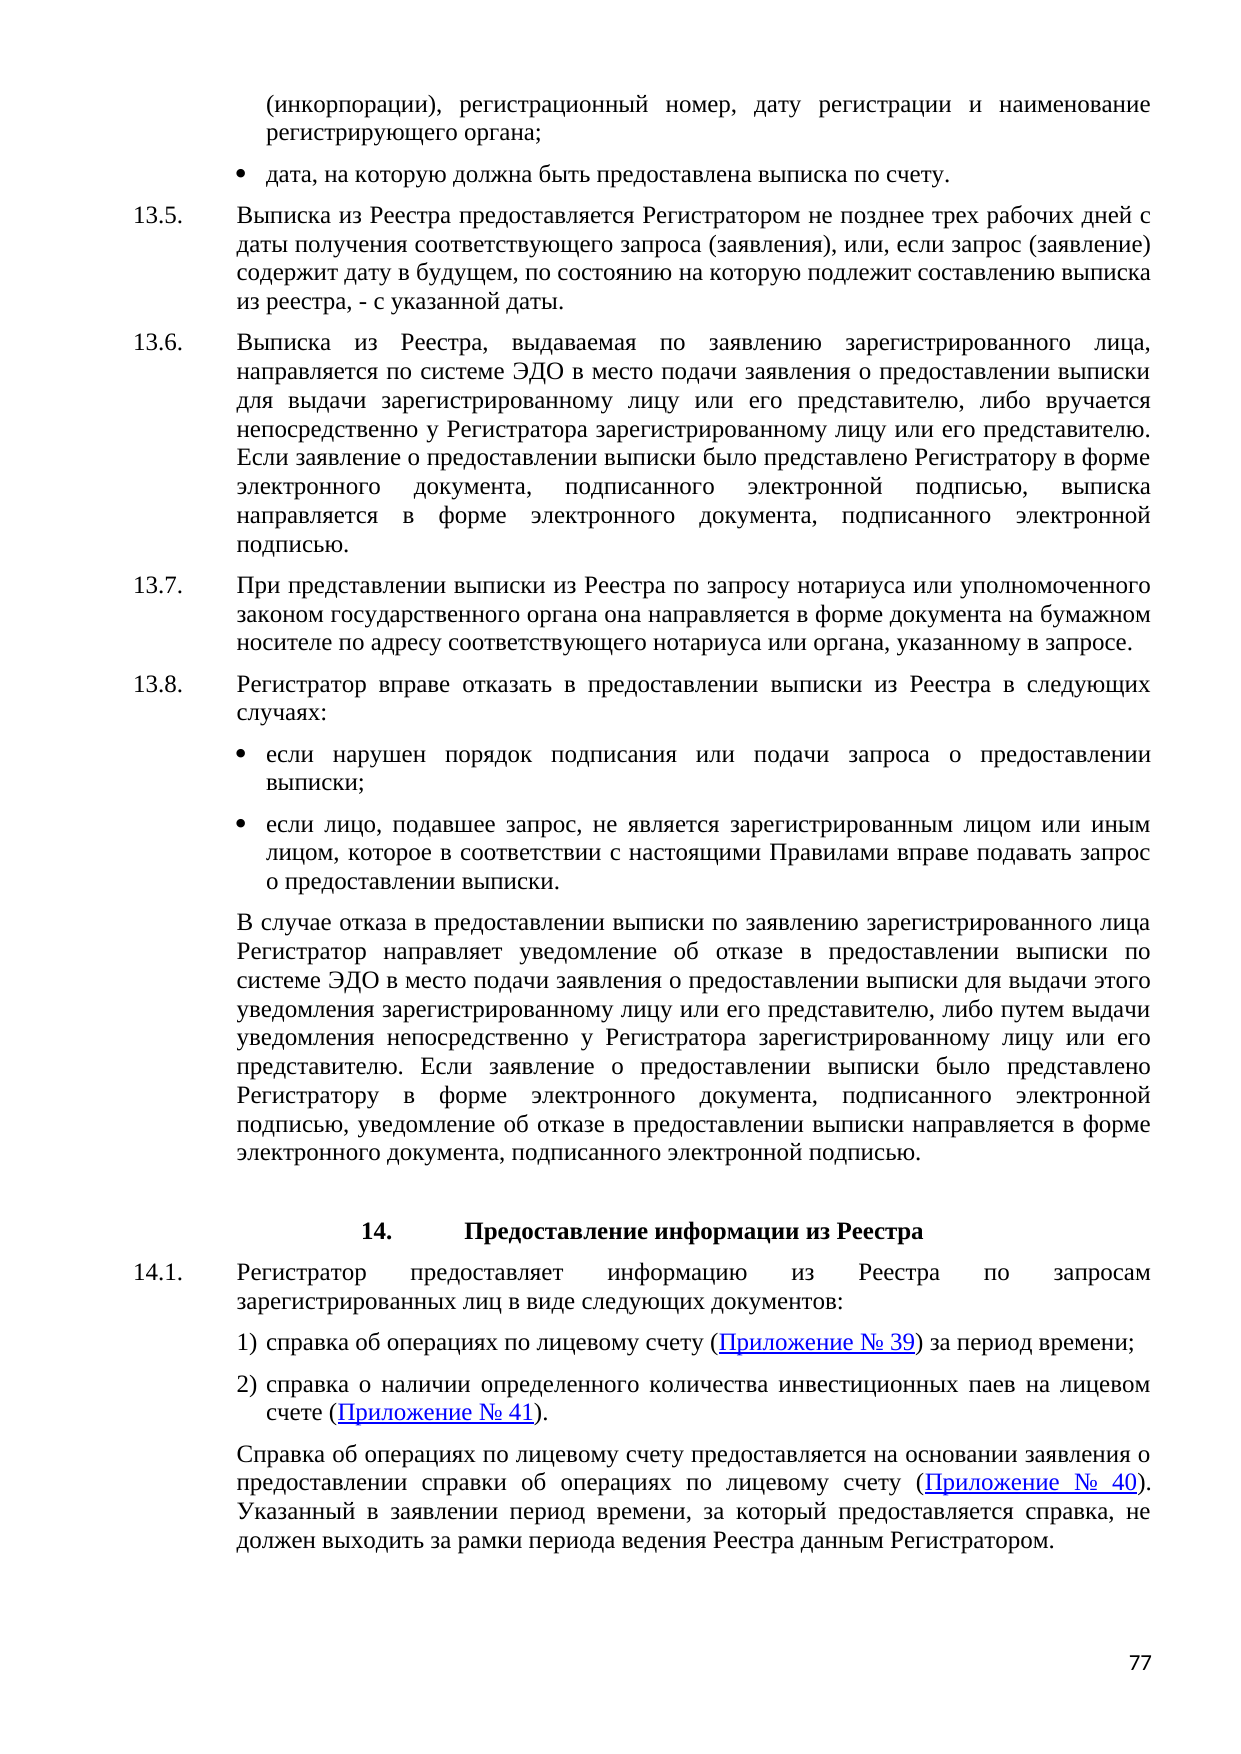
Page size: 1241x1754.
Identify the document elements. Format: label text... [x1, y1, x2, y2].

list справка об операциях по лицевому счету (Приложение № 39) за период времени; [236, 1327, 1152, 1356]
list дата, на которую должна быть предоставлена выписка по счету. [236, 159, 1152, 187]
list Выписка из Реестра, выдаваемая по заявлению зарегистрированного лица, направляется по системе ЭДО в место подачи заявления о предоставлении выписки для выдачи зарегистрированному лицу или его представителю, либо вручается непосредственно у Регистратора зарегистрированному лицу или его представителю. Если заявление о предоставлении выписки было представлено Регистратору в форме электронного документа, подписанного электронной подписью, выписка направляется в форме электронного документа, подписанного электронной подписью. [133, 327, 1152, 557]
list Регистратор вправе отказать в предоставлении выписки из Реестра в следующих случаях: [133, 669, 1152, 726]
list если лицо, подавшее запрос, не является зарегистрированным лицом или иным лицом, которое в соответствии с настоящими Правилами вправе подавать запрос о предоставлении выписки. [236, 809, 1152, 895]
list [236, 89, 1152, 146]
list справка о наличии определенного количества инвестиционных паев на лицевом счете (Приложение № 41). [236, 1369, 1152, 1426]
list Справка об операциях по лицевому счету предоставляется на основании заявления о предоставлении справки об операциях по лицевому счету (Приложение № 40). Указанный в заявлении период времени, за который предоставляется справка, не должен выходить за рамки периода ведения Реестра данным Регистратором. [236, 1439, 1152, 1554]
list В случае отказа в предоставлении выписки по заявлению зарегистрированного лица Регистратор направляет уведомление об отказе в предоставлении выписки по системе ЭДО в место подачи заявления о предоставлении выписки для выдачи этого уведомления зарегистрированному лицу или его представителю, либо путем выдачи уведомления непосредственно у Регистратора зарегистрированному лицу или его представителю. Если заявление о предоставлении выписки было представлено Регистратору в форме электронного документа, подписанного электронной подписью, уведомление об отказе в предоставлении выписки направляется в форме электронного документа, подписанного электронной подписью. [236, 907, 1152, 1166]
list Выписка из Реестра предоставляется Регистратором не позднее трех рабочих дней с даты получения соответствующего запроса (заявления), или, если запрос (заявление) содержит дату в будущем, по состоянию на которую подлежит составлению выписка из реестра, - с указанной даты. [133, 200, 1152, 315]
subtitle Предоставление информации из Реестра [133, 1216, 1152, 1245]
list если нарушен порядок подписания или подачи запроса о предоставлении выписки; [236, 739, 1152, 796]
list При представлении выписки из Реестра по запросу нотариуса или уполномоченного законом государственного органа она направляется в форме документа на бумажном носителе по адресу соответствующего нотариуса или органа, указанному в запросе. [133, 570, 1152, 656]
list Регистратор предоставляет информацию из Реестра по запросам зарегистрированных лиц в виде следующих документов: [133, 1257, 1152, 1315]
